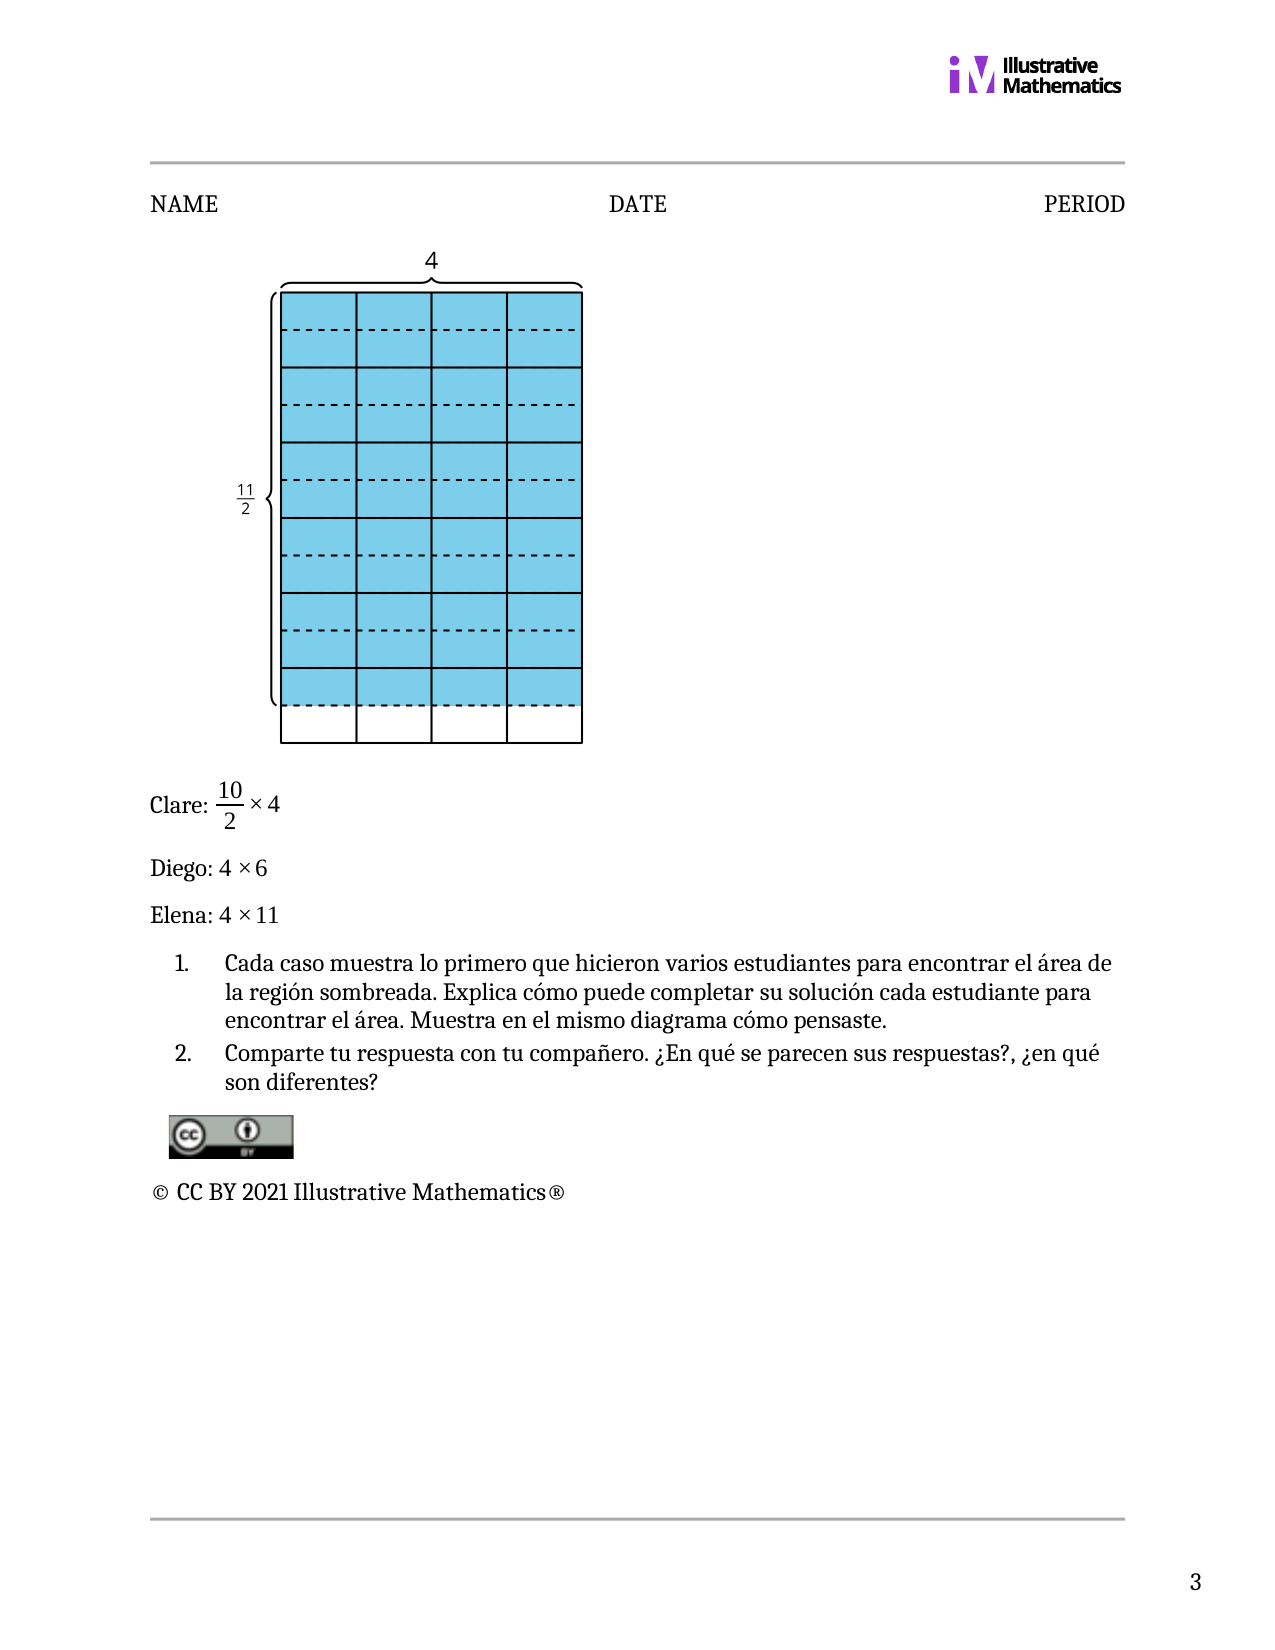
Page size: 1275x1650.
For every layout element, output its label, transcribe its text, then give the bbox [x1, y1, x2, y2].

picture [168, 247, 657, 758]
text © CC BY 2021 Illustrative Mathematics® [150, 1178, 1125, 1206]
text Clare: [150, 776, 1125, 835]
list Cada caso muestra lo primero que hicieron varios estudiantes para encontrar el área de la región sombreada. Explica cómo puede completar su solución cada estudiante para encontrar el área. Muestra en el mismo diagrama cómo pensaste. [175, 949, 1125, 1035]
picture [949, 55, 1121, 93]
list Comparte tu respuesta con tu compañero. ¿En qué se parecen sus respuestas?, ¿en qué son diferentes? [175, 1039, 1125, 1096]
text Diego: [150, 854, 1125, 883]
text Elena: [150, 901, 1125, 930]
picture [168, 1115, 294, 1159]
